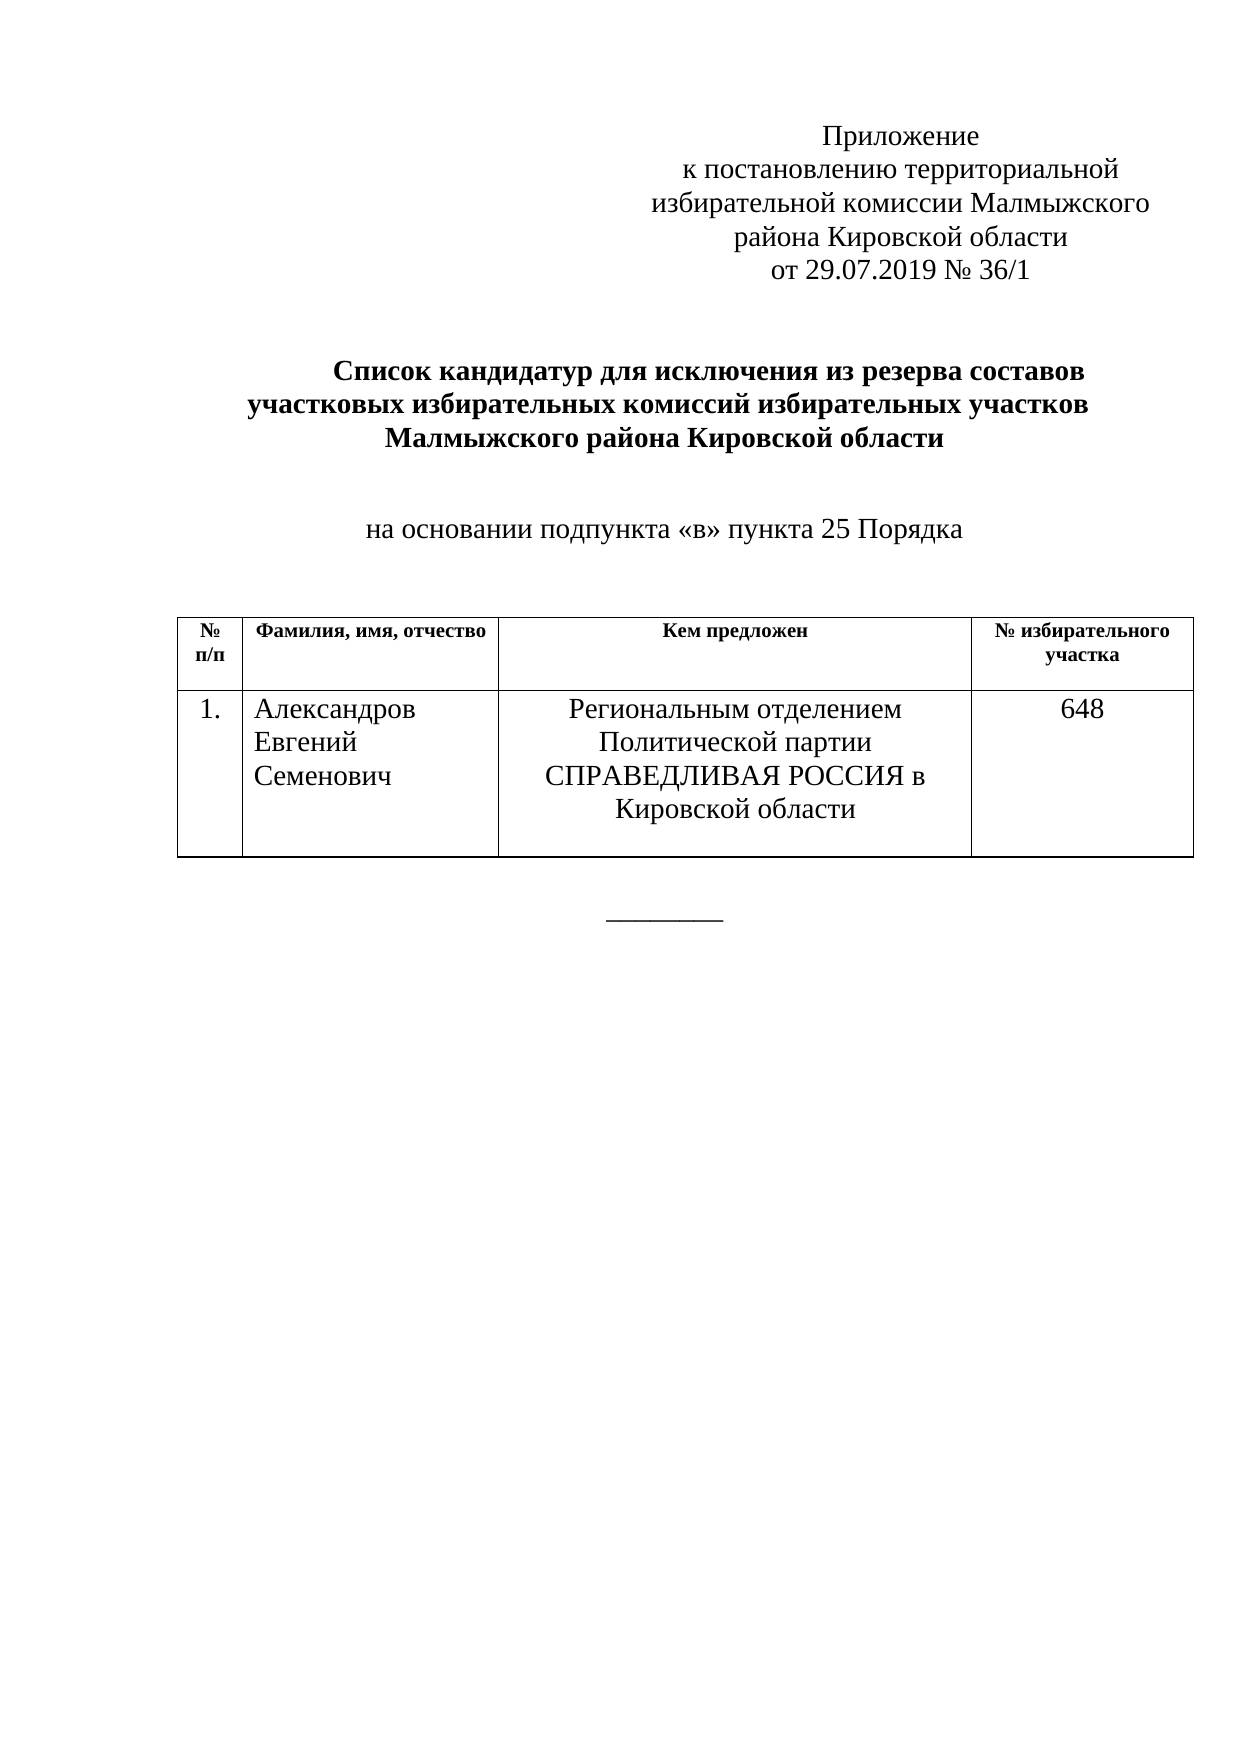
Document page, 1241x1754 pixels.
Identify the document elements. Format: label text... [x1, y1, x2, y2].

table_header № п/п [178, 618, 242, 690]
table_header № избирательного участка [972, 618, 1193, 690]
text к постановлению территориальной избирательной комиссии Малмыжского района Кировской области [650, 152, 1152, 252]
table_cell 1. [178, 691, 242, 856]
text на основании подпункта «в» пункта 25 Порядка [177, 511, 1152, 545]
table_header Фамилия, имя, отчество [243, 618, 498, 690]
text Список кандидатур для исключения из резерва составов [177, 353, 1152, 386]
table_cell 648 [972, 691, 1193, 856]
table_cell Александров Евгений Семенович [243, 691, 498, 856]
table_cell Региональным отделением Политической партии СПРАВЕДЛИВАЯ РОССИЯ в Кировской области [499, 691, 971, 856]
text от 29.07.2019 № 36/1 [650, 252, 1152, 286]
table_header Кем предложен [499, 618, 971, 690]
text Приложение [650, 118, 1152, 152]
text участковых избирательных комиссий избирательных участков Малмыжского района Кировской области [177, 386, 1152, 453]
text ________ [177, 891, 1152, 924]
